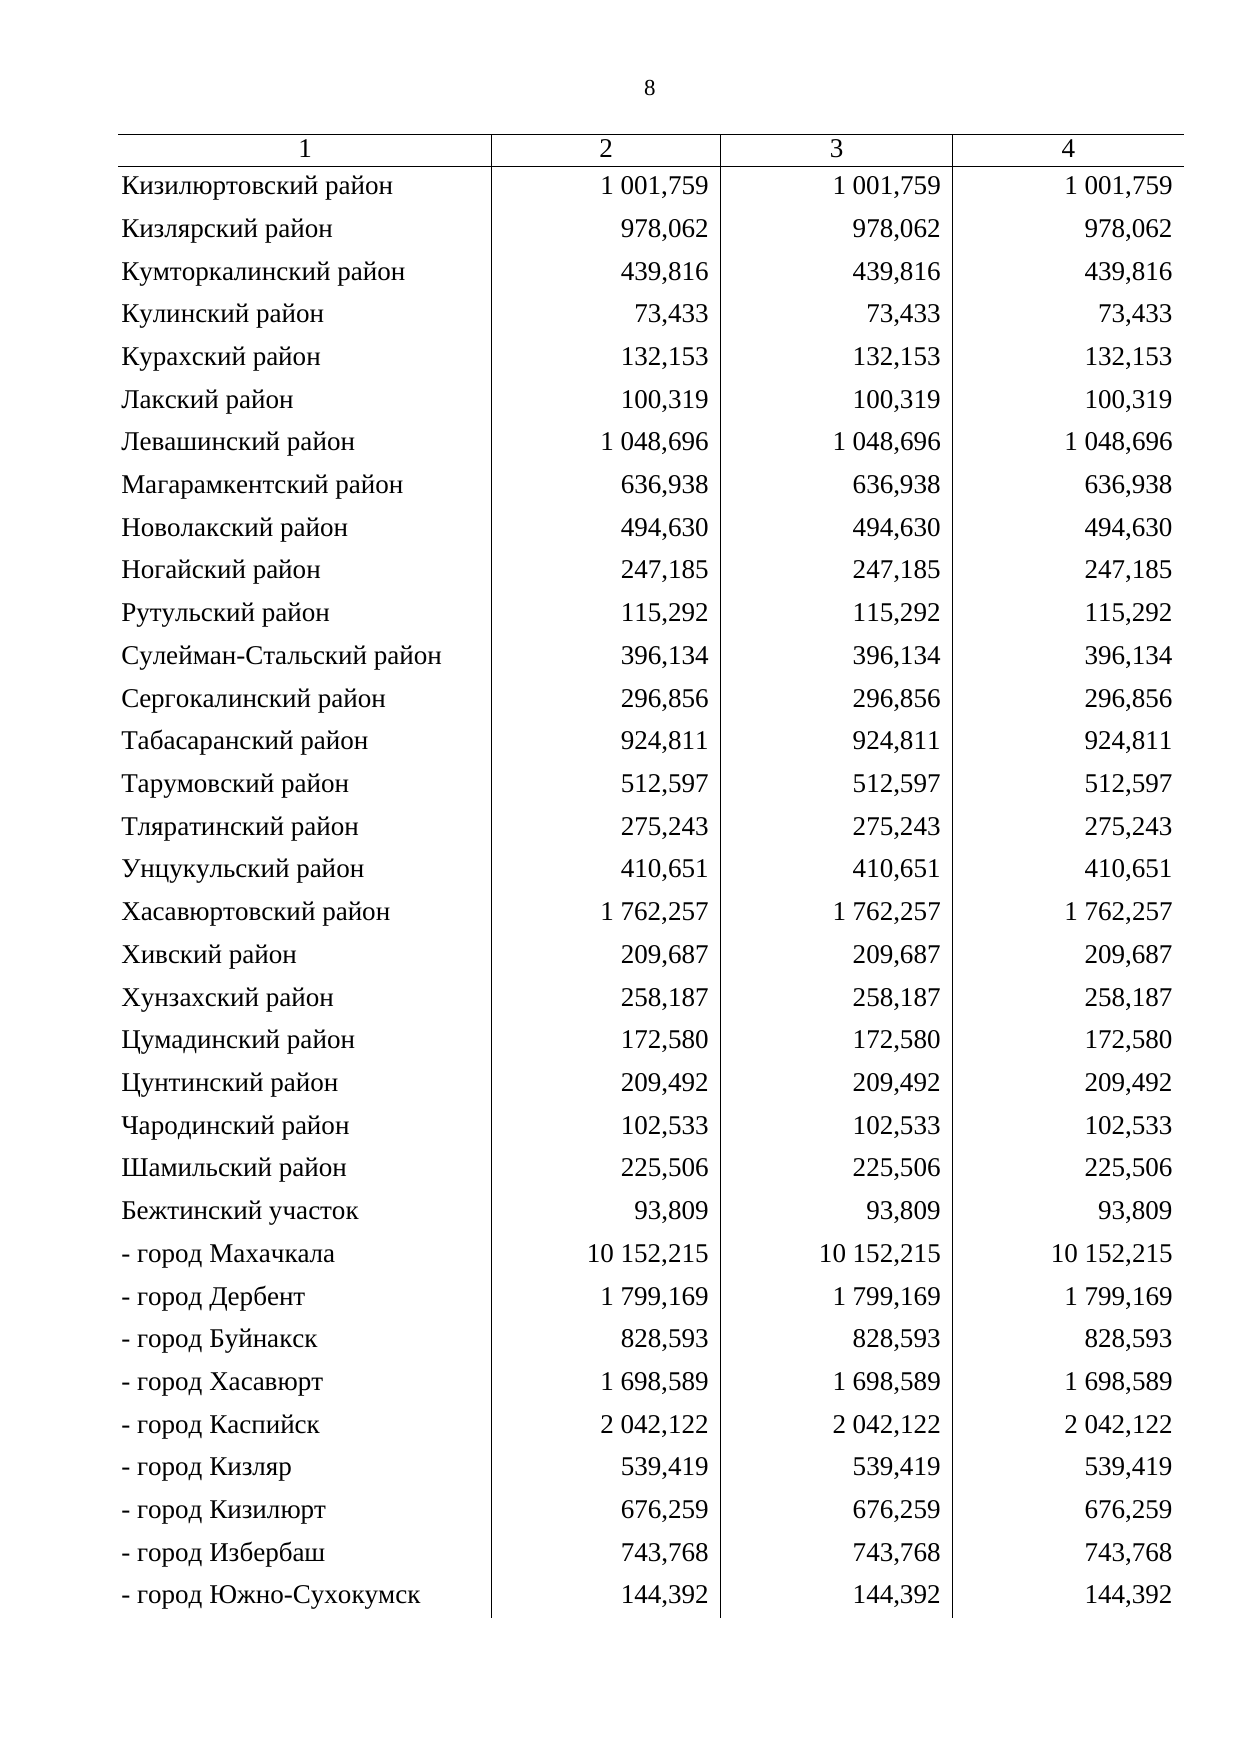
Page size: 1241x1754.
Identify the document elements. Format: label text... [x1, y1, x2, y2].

table_cell 209,687 [953, 934, 1184, 977]
table_cell 636,938 [492, 465, 720, 507]
table_cell - город Каспийск [118, 1404, 491, 1447]
table_cell 296,856 [721, 678, 952, 721]
table_cell 1 799,169 [721, 1276, 952, 1319]
table_cell 225,506 [492, 1148, 720, 1191]
table_cell 100,319 [953, 379, 1184, 422]
table_cell 828,593 [953, 1319, 1184, 1361]
table_cell 539,419 [953, 1447, 1184, 1489]
table_cell 1 698,589 [953, 1361, 1184, 1404]
table_cell 828,593 [492, 1319, 720, 1361]
table_cell Магарамкентский район [118, 465, 491, 507]
table_cell 1 001,759 [953, 167, 1184, 208]
table_cell 1 762,257 [492, 892, 720, 934]
table_cell Хунзахский район [118, 977, 491, 1020]
table_header 1 [118, 135, 491, 166]
table_cell 275,243 [721, 806, 952, 849]
table_cell Курахский район [118, 336, 491, 379]
table_cell Сергокалинский район [118, 678, 491, 721]
table_cell 494,630 [721, 507, 952, 550]
table_cell 225,506 [721, 1148, 952, 1191]
table_cell 275,243 [953, 806, 1184, 849]
table_cell 258,187 [492, 977, 720, 1020]
table_cell Цунтинский район [118, 1063, 491, 1105]
table_cell - город Махачкала [118, 1233, 491, 1276]
table_cell Тляратинский район [118, 806, 491, 849]
table_cell - город Кизляр [118, 1447, 491, 1489]
table_cell 172,580 [721, 1020, 952, 1062]
table_cell 209,492 [721, 1063, 952, 1105]
table_cell 410,651 [492, 849, 720, 892]
table_cell Хивский район [118, 934, 491, 977]
table_cell 209,492 [953, 1063, 1184, 1105]
table_cell 978,062 [492, 208, 720, 251]
table_cell 247,185 [721, 550, 952, 593]
table_cell Табасаранский район [118, 721, 491, 763]
table_cell 73,433 [721, 294, 952, 336]
table_cell Новолакский район [118, 507, 491, 550]
table_cell 1 698,589 [492, 1361, 720, 1404]
table_cell - город Дербент [118, 1276, 491, 1319]
table_cell 115,292 [953, 593, 1184, 635]
table_cell Левашинский район [118, 422, 491, 464]
table_cell 743,768 [721, 1532, 952, 1575]
table_cell 296,856 [492, 678, 720, 721]
table_cell 539,419 [492, 1447, 720, 1489]
table_cell 636,938 [721, 465, 952, 507]
table_cell 539,419 [721, 1447, 952, 1489]
table_cell 93,809 [953, 1191, 1184, 1233]
table_cell 396,134 [492, 635, 720, 678]
table_cell 396,134 [953, 635, 1184, 678]
table_cell Унцукульский район [118, 849, 491, 892]
table_cell 115,292 [492, 593, 720, 635]
table_cell 258,187 [953, 977, 1184, 1020]
table_cell 10 152,215 [492, 1233, 720, 1276]
table_cell 172,580 [953, 1020, 1184, 1062]
table_cell Кизлярский район [118, 208, 491, 251]
table_cell Бежтинский участок [118, 1191, 491, 1233]
table_cell 2 042,122 [492, 1404, 720, 1447]
table_cell 439,816 [953, 251, 1184, 294]
table_cell 102,533 [721, 1105, 952, 1148]
table_cell 494,630 [492, 507, 720, 550]
table_cell 172,580 [492, 1020, 720, 1062]
table_cell Ногайский район [118, 550, 491, 593]
table_header 2 [492, 135, 720, 166]
table_cell 512,597 [492, 764, 720, 806]
table_cell Сулейман-Стальский район [118, 635, 491, 678]
table_cell 978,062 [721, 208, 952, 251]
table_cell 1 001,759 [721, 167, 952, 208]
table_cell 439,816 [492, 251, 720, 294]
table_cell 247,185 [953, 550, 1184, 593]
table_cell 1 001,759 [492, 167, 720, 208]
table_cell 1 799,169 [492, 1276, 720, 1319]
table_cell Кумторкалинский район [118, 251, 491, 294]
table_cell 1 762,257 [721, 892, 952, 934]
table_cell 676,259 [721, 1490, 952, 1532]
table_cell Шамильский район [118, 1148, 491, 1191]
table_header 3 [721, 135, 952, 166]
table_cell 924,811 [953, 721, 1184, 763]
table_cell 144,392 [953, 1575, 1184, 1618]
table_cell - город Буйнакск [118, 1319, 491, 1361]
table_cell 743,768 [953, 1532, 1184, 1575]
table_header 4 [953, 135, 1184, 166]
table_cell 132,153 [721, 336, 952, 379]
table_cell Кулинский район [118, 294, 491, 336]
table_cell 2 042,122 [721, 1404, 952, 1447]
table_cell 115,292 [721, 593, 952, 635]
table_cell 1 698,589 [721, 1361, 952, 1404]
table_cell Кизилюртовский район [118, 167, 491, 208]
table_cell - город Южно-Сухокумск [118, 1575, 491, 1618]
table_cell 258,187 [721, 977, 952, 1020]
table_cell 275,243 [492, 806, 720, 849]
table_cell 676,259 [492, 1490, 720, 1532]
table_cell 1 048,696 [492, 422, 720, 464]
table_cell 73,433 [492, 294, 720, 336]
table_cell 144,392 [492, 1575, 720, 1618]
table_cell 93,809 [492, 1191, 720, 1233]
table_cell 144,392 [721, 1575, 952, 1618]
table_cell 924,811 [721, 721, 952, 763]
table_cell 743,768 [492, 1532, 720, 1575]
table_cell 247,185 [492, 550, 720, 593]
table_cell 296,856 [953, 678, 1184, 721]
table_cell Лакский район [118, 379, 491, 422]
table_cell 1 048,696 [721, 422, 952, 464]
table_cell 828,593 [721, 1319, 952, 1361]
table_cell Чародинский район [118, 1105, 491, 1148]
table_cell 100,319 [492, 379, 720, 422]
table_cell 1 762,257 [953, 892, 1184, 934]
table_cell 209,687 [492, 934, 720, 977]
table_cell 410,651 [721, 849, 952, 892]
table_cell 209,687 [721, 934, 952, 977]
table_cell - город Избербаш [118, 1532, 491, 1575]
table_cell Рутульский район [118, 593, 491, 635]
table_cell 10 152,215 [721, 1233, 952, 1276]
table_cell 636,938 [953, 465, 1184, 507]
table_cell 73,433 [953, 294, 1184, 336]
table_cell 102,533 [492, 1105, 720, 1148]
table_cell - город Кизилюрт [118, 1490, 491, 1532]
table_cell 10 152,215 [953, 1233, 1184, 1276]
table_cell 100,319 [721, 379, 952, 422]
table_cell 225,506 [953, 1148, 1184, 1191]
table_cell 512,597 [953, 764, 1184, 806]
table_cell 978,062 [953, 208, 1184, 251]
table_cell Тарумовский район [118, 764, 491, 806]
table_cell 132,153 [953, 336, 1184, 379]
table_cell - город Хасавюрт [118, 1361, 491, 1404]
table_cell Хасавюртовский район [118, 892, 491, 934]
table_cell 439,816 [721, 251, 952, 294]
table_cell 2 042,122 [953, 1404, 1184, 1447]
table_cell Цумадинский район [118, 1020, 491, 1062]
table_cell 102,533 [953, 1105, 1184, 1148]
table_cell 1 048,696 [953, 422, 1184, 464]
table_cell 1 799,169 [953, 1276, 1184, 1319]
table_cell 676,259 [953, 1490, 1184, 1532]
table_cell 209,492 [492, 1063, 720, 1105]
table_cell 396,134 [721, 635, 952, 678]
table_cell 132,153 [492, 336, 720, 379]
table_cell 93,809 [721, 1191, 952, 1233]
table_cell 512,597 [721, 764, 952, 806]
table_cell 410,651 [953, 849, 1184, 892]
table_cell 494,630 [953, 507, 1184, 550]
table_cell 924,811 [492, 721, 720, 763]
